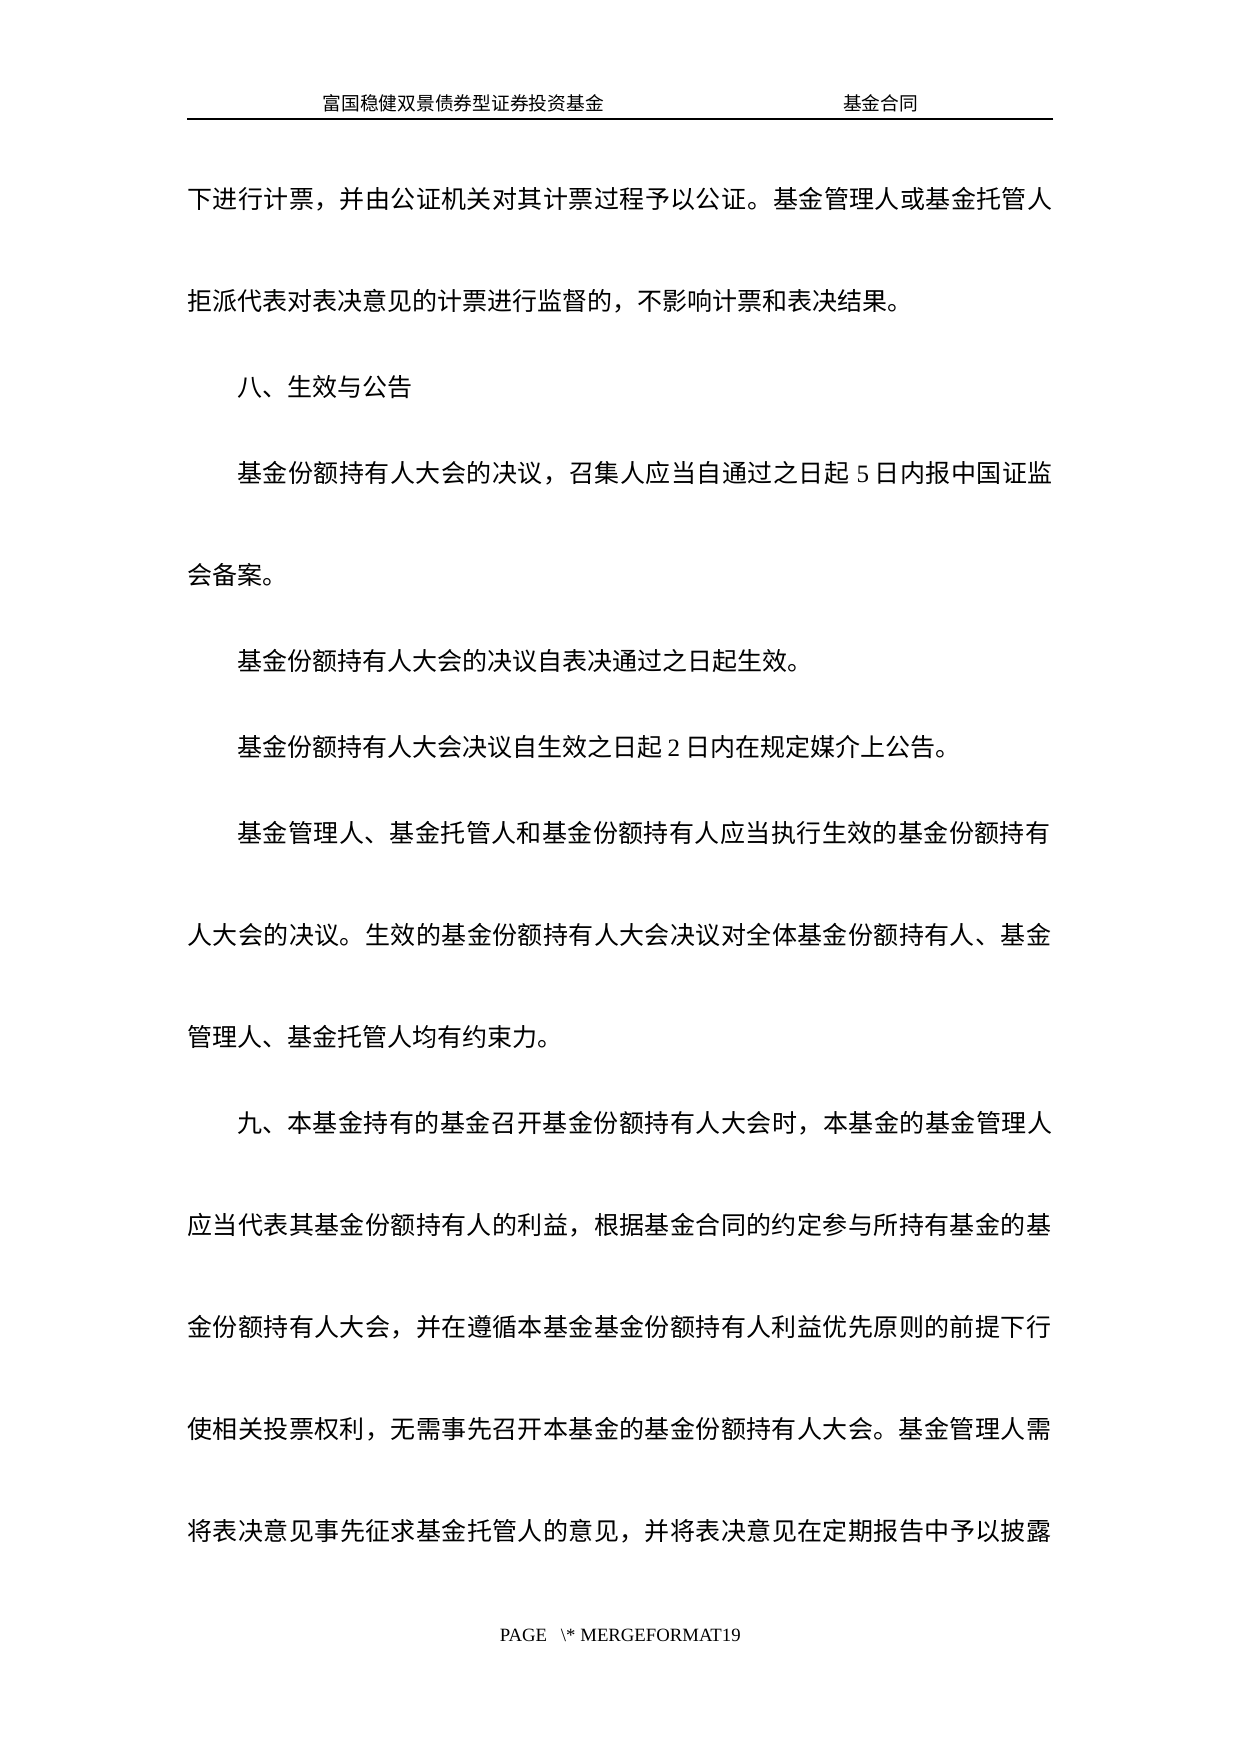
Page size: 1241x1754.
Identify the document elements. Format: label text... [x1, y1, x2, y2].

text 基金份额持有人大会决议自生效之日起2日内在规定媒介上公告。 [187, 712, 1053, 780]
text 基金份额持有人大会的决议，召集人应当自通过之日起5日内报中国证监会备案。 [187, 438, 1053, 608]
list 生效与公告 [187, 352, 1053, 420]
text 基金管理人、基金托管人和基金份额持有人应当执行生效的基金份额持有人大会的决议。生效的基金份额持有人大会决议对全体基金份额持有人、基金管理人、基金托管人均有约束力。 [187, 798, 1053, 1069]
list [187, 1088, 1053, 1563]
text 基金份额持有人大会的决议自表决通过之日起生效。 [187, 626, 1053, 694]
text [187, 164, 1053, 334]
